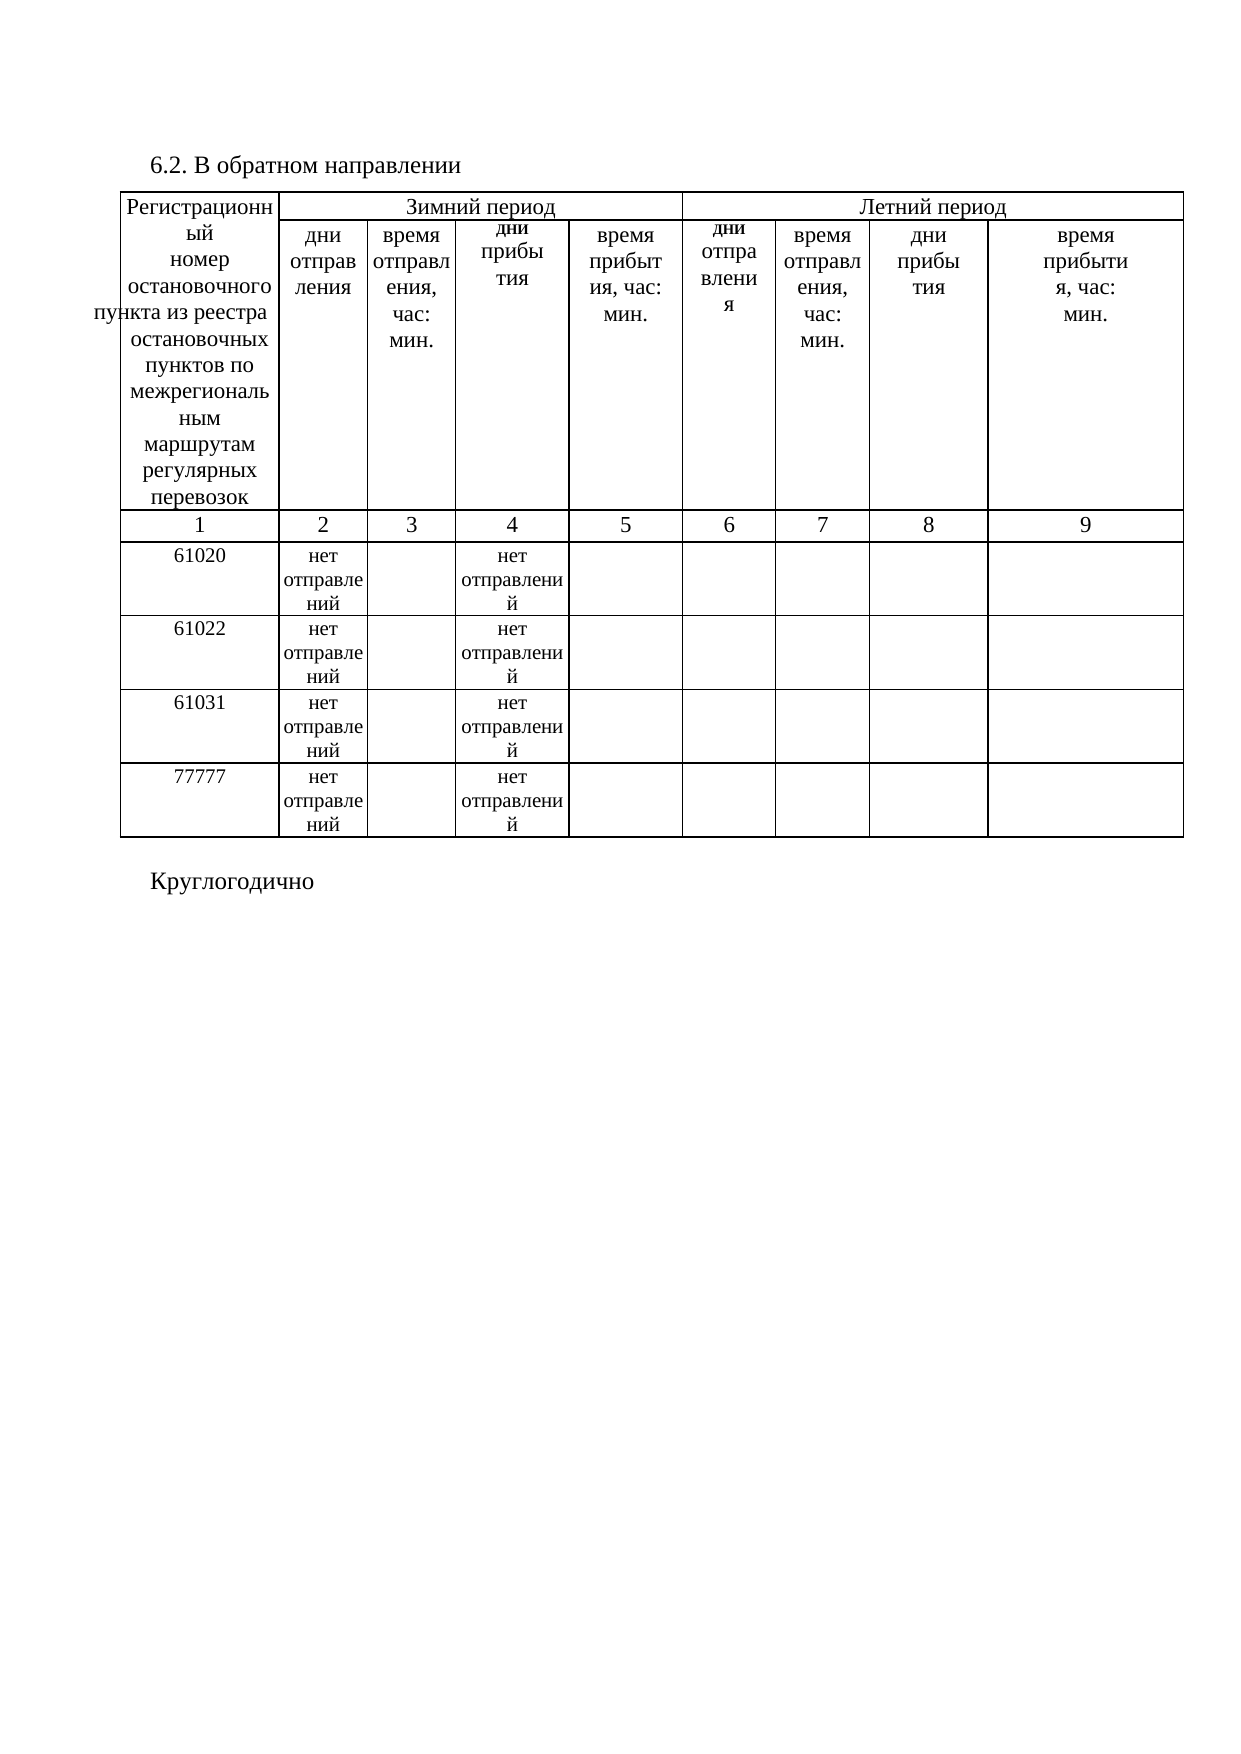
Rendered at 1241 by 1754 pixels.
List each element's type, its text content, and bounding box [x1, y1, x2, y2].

table_cell [368, 764, 455, 836]
text 6.2. В обратном направлении [150, 150, 1090, 179]
table_cell [776, 616, 869, 688]
table_cell [776, 764, 869, 836]
table_cell время отправл ения, час: мин. [776, 221, 869, 509]
table_cell время прибыти я, час: мин. [989, 221, 1183, 509]
table_cell 61031 [121, 690, 278, 762]
table_cell [368, 690, 455, 762]
table_cell [989, 616, 1183, 688]
table_cell [570, 690, 682, 762]
table_cell 6 [683, 511, 775, 541]
table_header Летний период [683, 193, 1183, 219]
table_cell ДНИ прибы тия [456, 221, 568, 509]
table_cell 61020 [121, 543, 278, 615]
table_cell 4 [456, 511, 568, 541]
table_cell 1 [121, 511, 278, 541]
table_cell 2 [280, 511, 367, 541]
table_cell [776, 543, 869, 615]
table_cell 8 [870, 511, 987, 541]
table_cell 3 [368, 511, 455, 541]
table_cell время прибыт ия, час: мин. [570, 221, 682, 509]
table_cell [870, 764, 987, 836]
table_cell [368, 616, 455, 688]
table_cell нет отправлений [456, 616, 568, 688]
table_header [121, 193, 278, 509]
table_cell [570, 543, 682, 615]
table_cell 61022 [121, 616, 278, 688]
table_cell [683, 616, 775, 688]
table_cell [368, 543, 455, 615]
table_cell нет отправлений [280, 690, 367, 762]
table_cell 5 [570, 511, 682, 541]
table_cell дни отправ ления [280, 221, 367, 509]
table_cell дни прибы тия [870, 221, 987, 509]
table_cell [989, 764, 1183, 836]
table_cell [776, 690, 869, 762]
table_cell 7 [776, 511, 869, 541]
table_cell [570, 764, 682, 836]
table_cell нет отправлений [280, 616, 367, 688]
table_cell нет отправлений [280, 543, 367, 615]
text Круглогодично [150, 866, 1090, 895]
table_cell нет отправлений [456, 764, 568, 836]
table_cell нет отправлений [456, 690, 568, 762]
table_header Зимний период [280, 193, 682, 219]
table_cell [570, 616, 682, 688]
table_cell [870, 690, 987, 762]
table_cell нет отправлений [280, 764, 367, 836]
table_cell [870, 616, 987, 688]
table_cell ДНИ отпра влени я [683, 221, 775, 509]
table_cell [683, 690, 775, 762]
table_cell [683, 764, 775, 836]
table_cell время отправл ения, час: мин. [368, 221, 455, 509]
table_cell нет отправлений [456, 543, 568, 615]
table_cell [989, 690, 1183, 762]
table_cell [683, 543, 775, 615]
table_cell 77777 [121, 764, 278, 836]
table_cell [870, 543, 987, 615]
table_cell 9 [989, 511, 1183, 541]
table_cell [989, 543, 1183, 615]
